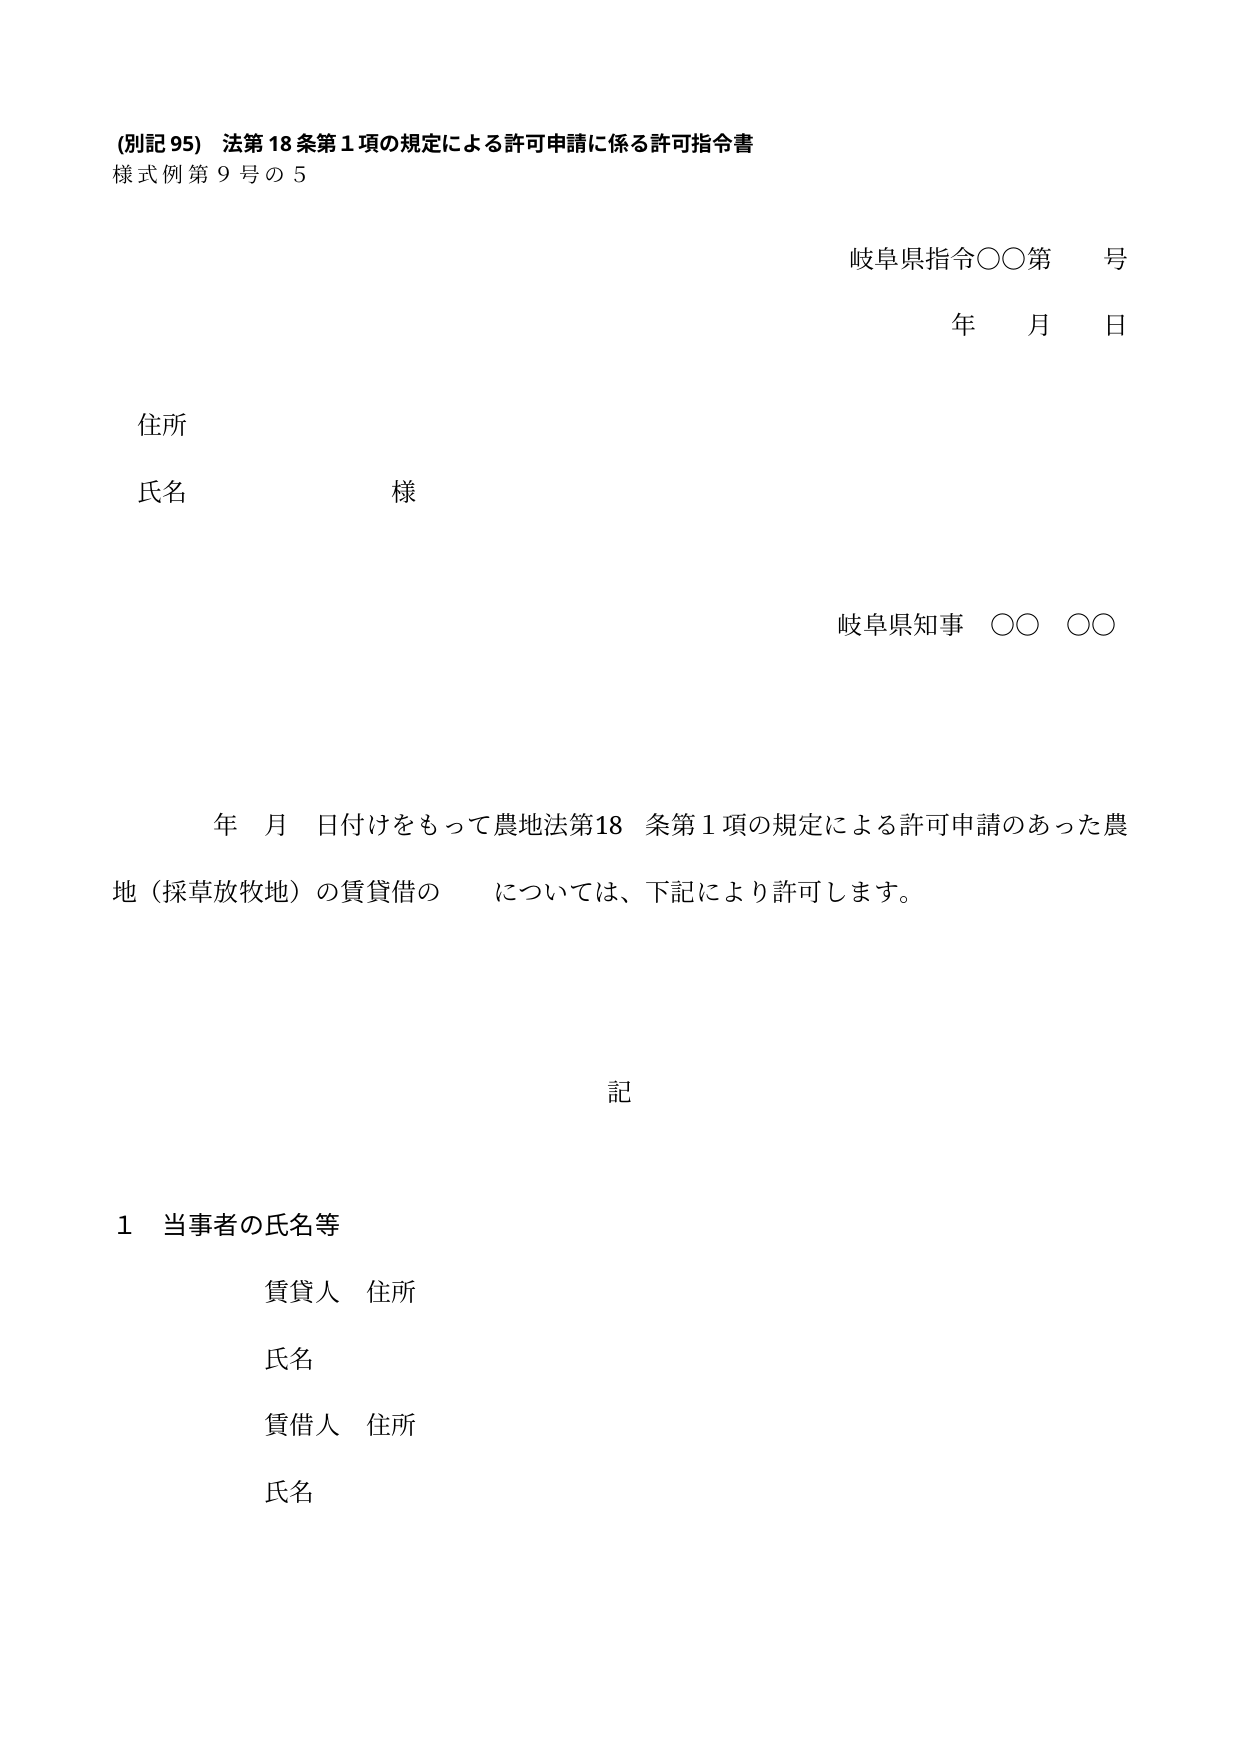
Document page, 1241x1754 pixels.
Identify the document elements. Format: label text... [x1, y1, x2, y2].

text 賃貸人 住所 [112, 1257, 1128, 1324]
text 様式例第９号の５ [112, 157, 1128, 191]
text １ 当事者の氏名等 [112, 1191, 1128, 1257]
text 氏名 [112, 1324, 1128, 1391]
text 住所 [112, 391, 1128, 457]
text 岐阜県知事 〇〇 〇〇 [112, 591, 1117, 657]
text 氏名 [112, 1457, 1128, 1524]
text (別記95) 法第18条第１項の規定による許可申請に係る許可指令書 [112, 127, 1128, 157]
text 年 月 日 [112, 291, 1128, 357]
text 氏名 様 [112, 457, 1128, 524]
text 賃借人 住所 [112, 1391, 1128, 1457]
text 記 [112, 1057, 1128, 1124]
text 岐阜県指令〇〇第 号 [112, 224, 1128, 291]
text 年 月 日付けをもって農地法第18条第１項の規定による許可申請のあった農地（採草放牧地）の賃貸借の については、下記により許可します。 [112, 791, 1128, 924]
